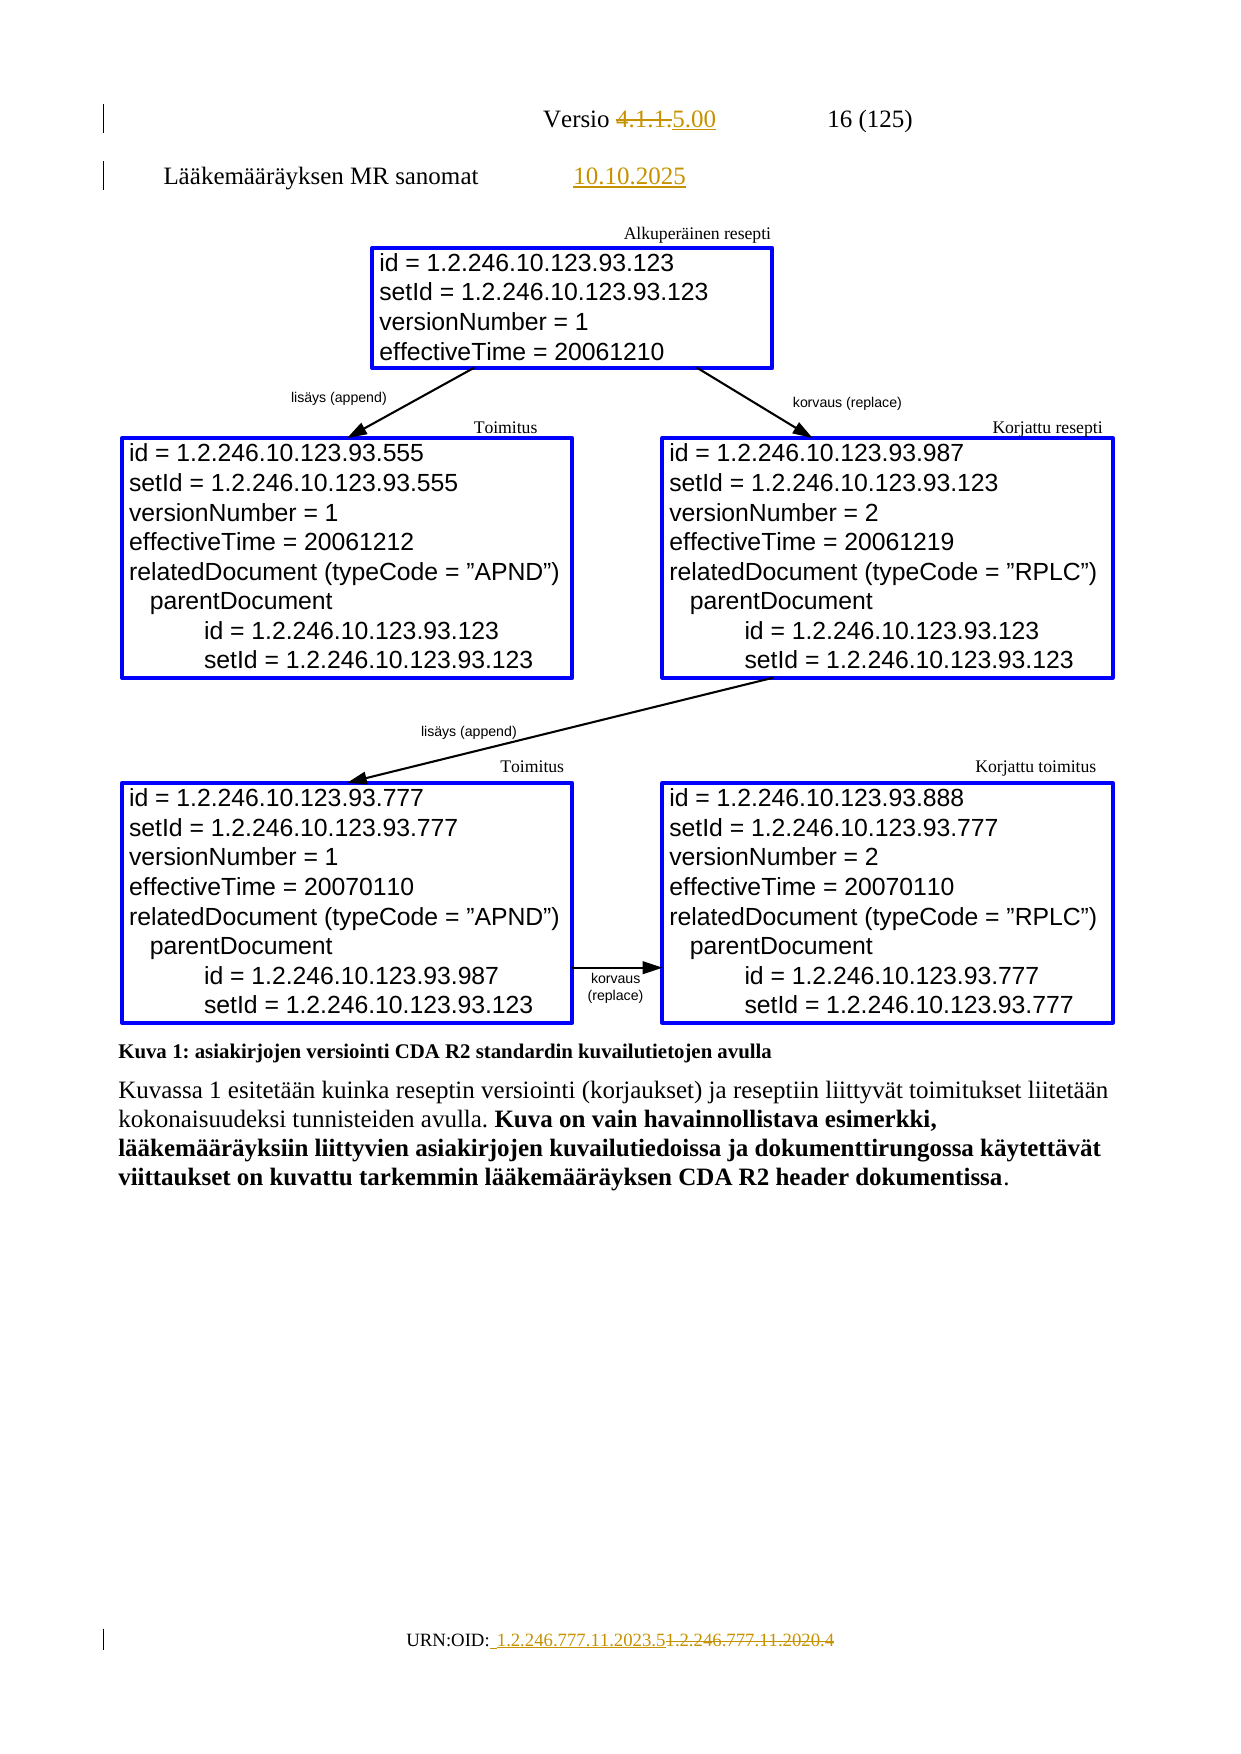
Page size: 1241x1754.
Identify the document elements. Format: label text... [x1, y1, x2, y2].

text Kuvassa 1 esitetään kuinka reseptin versiointi (korjaukset) ja reseptiin liittyvät toimitukset liitetään kokonaisuudeksi tunnisteiden avulla. Kuva on vain havainnollistava esimerkki, lääkemääräyksiin liittyvien asiakirjojen kuvailutiedoissa ja dokumenttirungossa käytettävät viittaukset on kuvattu tarkemmin lääkemääräyksen CDA R2 header dokumentissa. [118, 1076, 1122, 1191]
